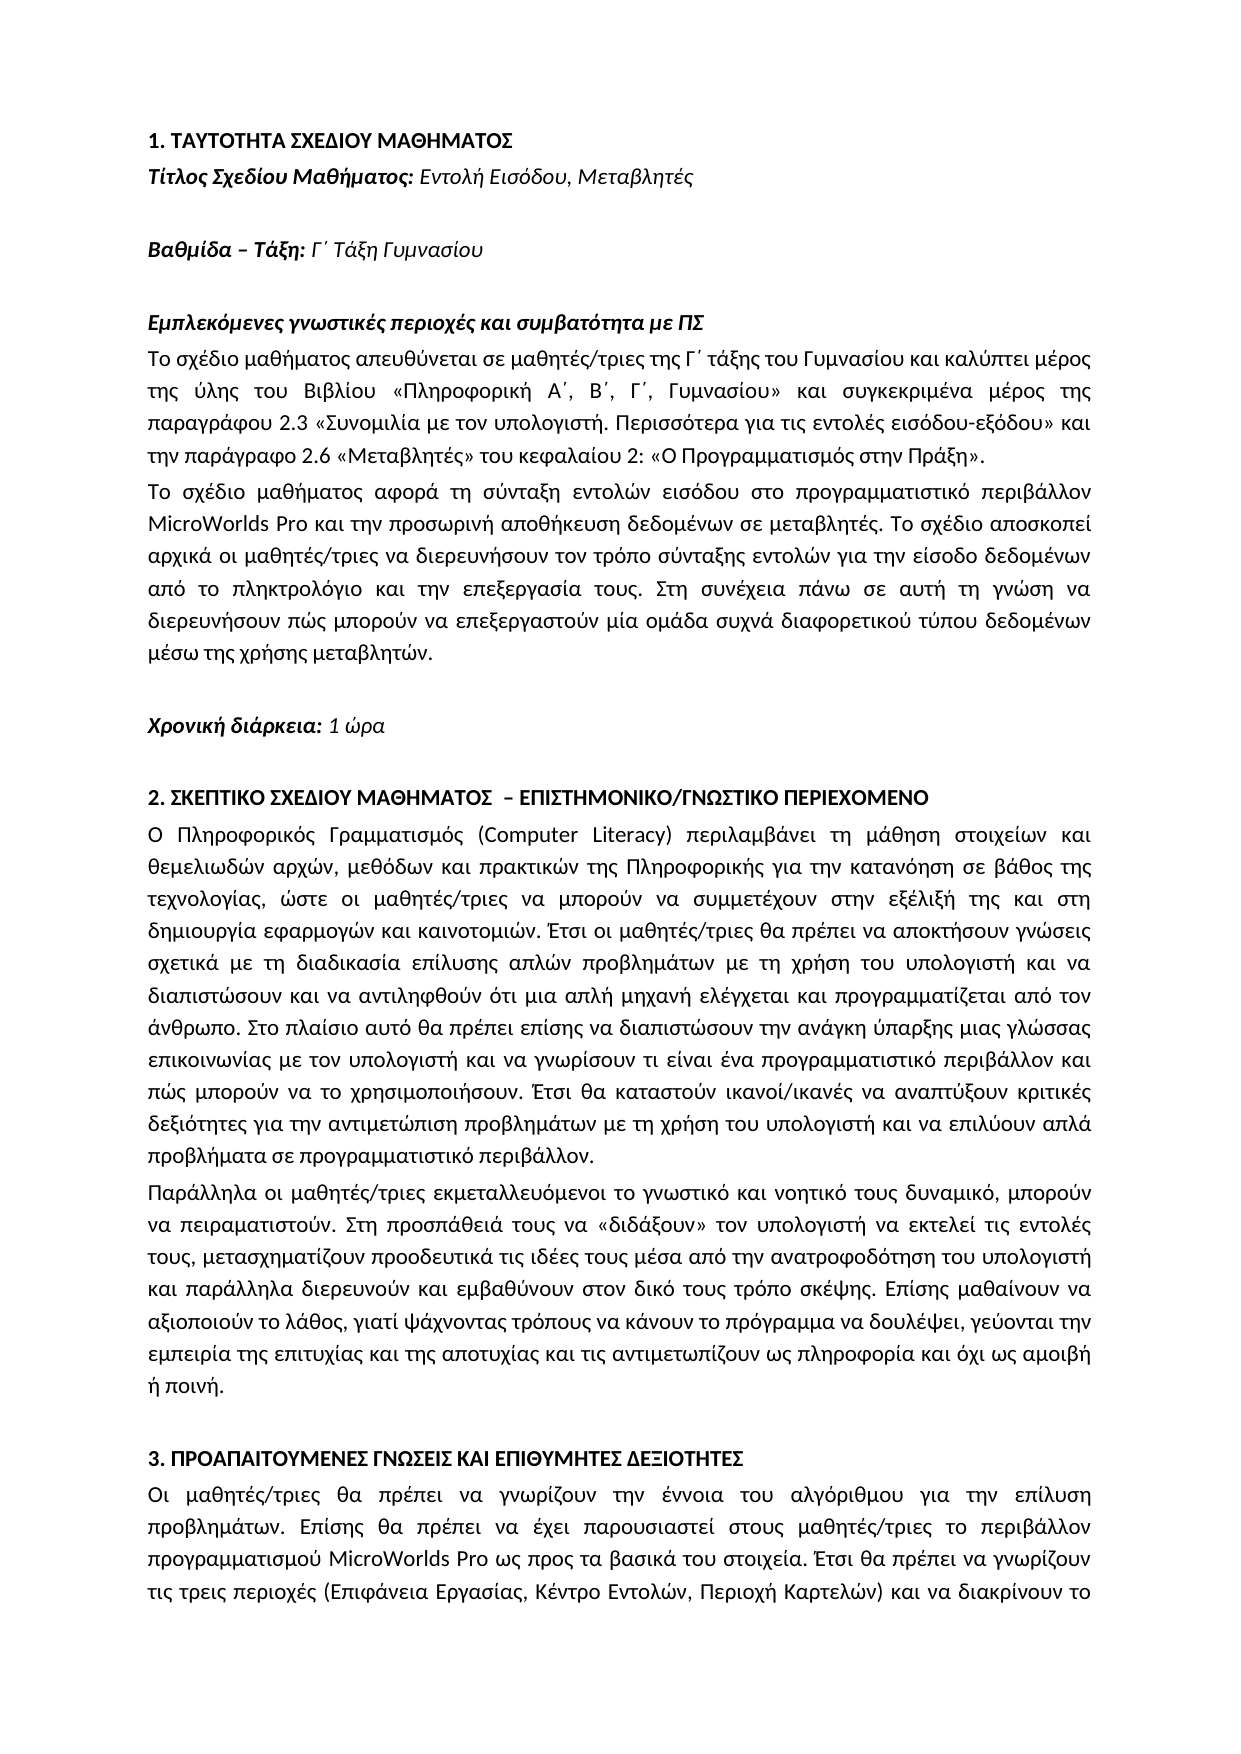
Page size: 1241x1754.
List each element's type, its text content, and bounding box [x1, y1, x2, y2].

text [148, 1480, 1092, 1605]
subtitle Τίτλος Σχεδίου Μαθήματος: Εντολή Εισόδου, Μεταβλητές [148, 162, 1092, 190]
text Βαθμίδα – Τάξη: Γ΄ Τάξη Γυμνασίου [148, 235, 1092, 263]
text Χρονική διάρκεια: 1 ώρα [148, 711, 1092, 739]
text Ο Πληροφορικός Γραμματισμός (Computer Literacy) περιλαμβάνει τη μάθηση στοιχείων και θεμελιωδών αρχών, μεθόδων και πρακτικών της Πληροφορικής για την κατανόηση σε βάθος της τεχνολογίας, ώστε οι μαθητές/τριες να μπορούν να συμμετέχουν στην εξέλιξή της και στη δημιουργία εφαρμογών και καινοτομιών. Έτσι οι μαθητές/τριες θα πρέπει να αποκτήσουν γνώσεις σχετικά µε τη διαδικασία επίλυσης απλών προβλημάτων µε τη χρήση του υπολογιστή και να διαπιστώσουν και να αντιληφθούν ότι µια απλή μηχανή ελέγχεται και προγραµµατίζεται από τον άνθρωπο. Στο πλαίσιο αυτό θα πρέπει επίσης να διαπιστώσουν την ανάγκη ύπαρξης μιας γλώσσας επικοινωνίας µε τον υπολογιστή και να γνωρίσουν τι είναι ένα προγραµµατιστικό περιβάλλον και πώς μπορούν να το χρησιμοποιήσουν. Έτσι θα καταστούν ικανοί/ικανές να αναπτύξουν κριτικές δεξιότητες για την αντιµετώπιση προβληµάτων µε τη χρήση του υπολογιστή και να επιλύουν απλά προβλήµατα σε προγραµµατιστικό περιβάλλον. [148, 820, 1092, 1170]
text Το σχέδιο μαθήματος αφορά τη σύνταξη εντολών εισόδου στο προγραμματιστικό περιβάλλον MicroWorlds Pro και την προσωρινή αποθήκευση δεδομένων σε μεταβλητές. Το σχέδιο αποσκοπεί αρχικά οι μαθητές/τριες να διερευνήσουν τον τρόπο σύνταξης εντολών για την είσοδο δεδομένων από το πληκτρολόγιο και την επεξεργασία τους. Στη συνέχεια πάνω σε αυτή τη γνώση να διερευνήσουν πώς μπορούν να επεξεργαστούν μία ομάδα συχνά διαφορετικού τύπου δεδομένων μέσω της χρήσης μεταβλητών. [148, 477, 1092, 666]
text Εμπλεκόμενες γνωστικές περιοχές και συμβατότητα με ΠΣ [148, 308, 1092, 336]
text Το σχέδιο μαθήματος απευθύνεται σε μαθητές/τριες της Γ΄ τάξης του Γυμνασίου και καλύπτει μέρος της ύλης του Βιβλίου «Πληροφορική Α΄, Β΄, Γ΄, Γυμνασίου» και συγκεκριμένα μέρος της παραγράφου 2.3 «Συνομιλία με τον υπολογιστή. Περισσότερα για τις εντολές εισόδου-εξόδου» και την παράγραφο 2.6 «Μεταβλητές» του κεφαλαίου 2: «Ο Προγραμματισμός στην Πράξη». [148, 344, 1092, 469]
text 1. ΤΑΥΤΟΤΗΤΑ ΣΧΕΔΙΟΥ ΜΑΘΗΜΑΤΟΣ [148, 126, 1092, 154]
text 2. ΣΚΕΠΤΙΚΟ ΣΧΕΔΙΟΥ ΜΑΘΗΜΑΤΟΣ – ΕΠΙΣΤΗΜΟΝΙΚΟ/ΓΝΩΣΤΙΚΟ ΠΕΡΙΕΧΟΜΕΝΟ [148, 783, 1092, 811]
text Παράλληλα οι μαθητές/τριες εκμεταλλευόμενοι το γνωστικό και νοητικό τους δυναμικό, μπορούν να πειραματιστούν. Στη προσπάθειά τους να «διδάξουν» τον υπολογιστή να εκτελεί τις εντολές τους, μετασχηματίζουν προοδευτικά τις ιδέες τους μέσα από την ανατροφοδότηση του υπολογιστή και παράλληλα διερευνούν και εμβαθύνουν στον δικό τους τρόπο σκέψης. Επίσης μαθαίνουν να αξιοποιούν το λάθος, γιατί ψάχνοντας τρόπους να κάνουν το πρόγραμμα να δουλέψει, γεύονται την εμπειρία της επιτυχίας και της αποτυχίας και τις αντιμετωπίζουν ως πληροφορία και όχι ως αμοιβή ή ποινή. [148, 1178, 1092, 1399]
text 3. ΠΡΟΑΠΑΙΤΟΥΜΕΝΕΣ ΓΝΩΣΕΙΣ ΚΑΙ ΕΠΙΘΥΜΗΤΕΣ ΔΕΞΙΟΤΗΤΕΣ [148, 1444, 1092, 1472]
